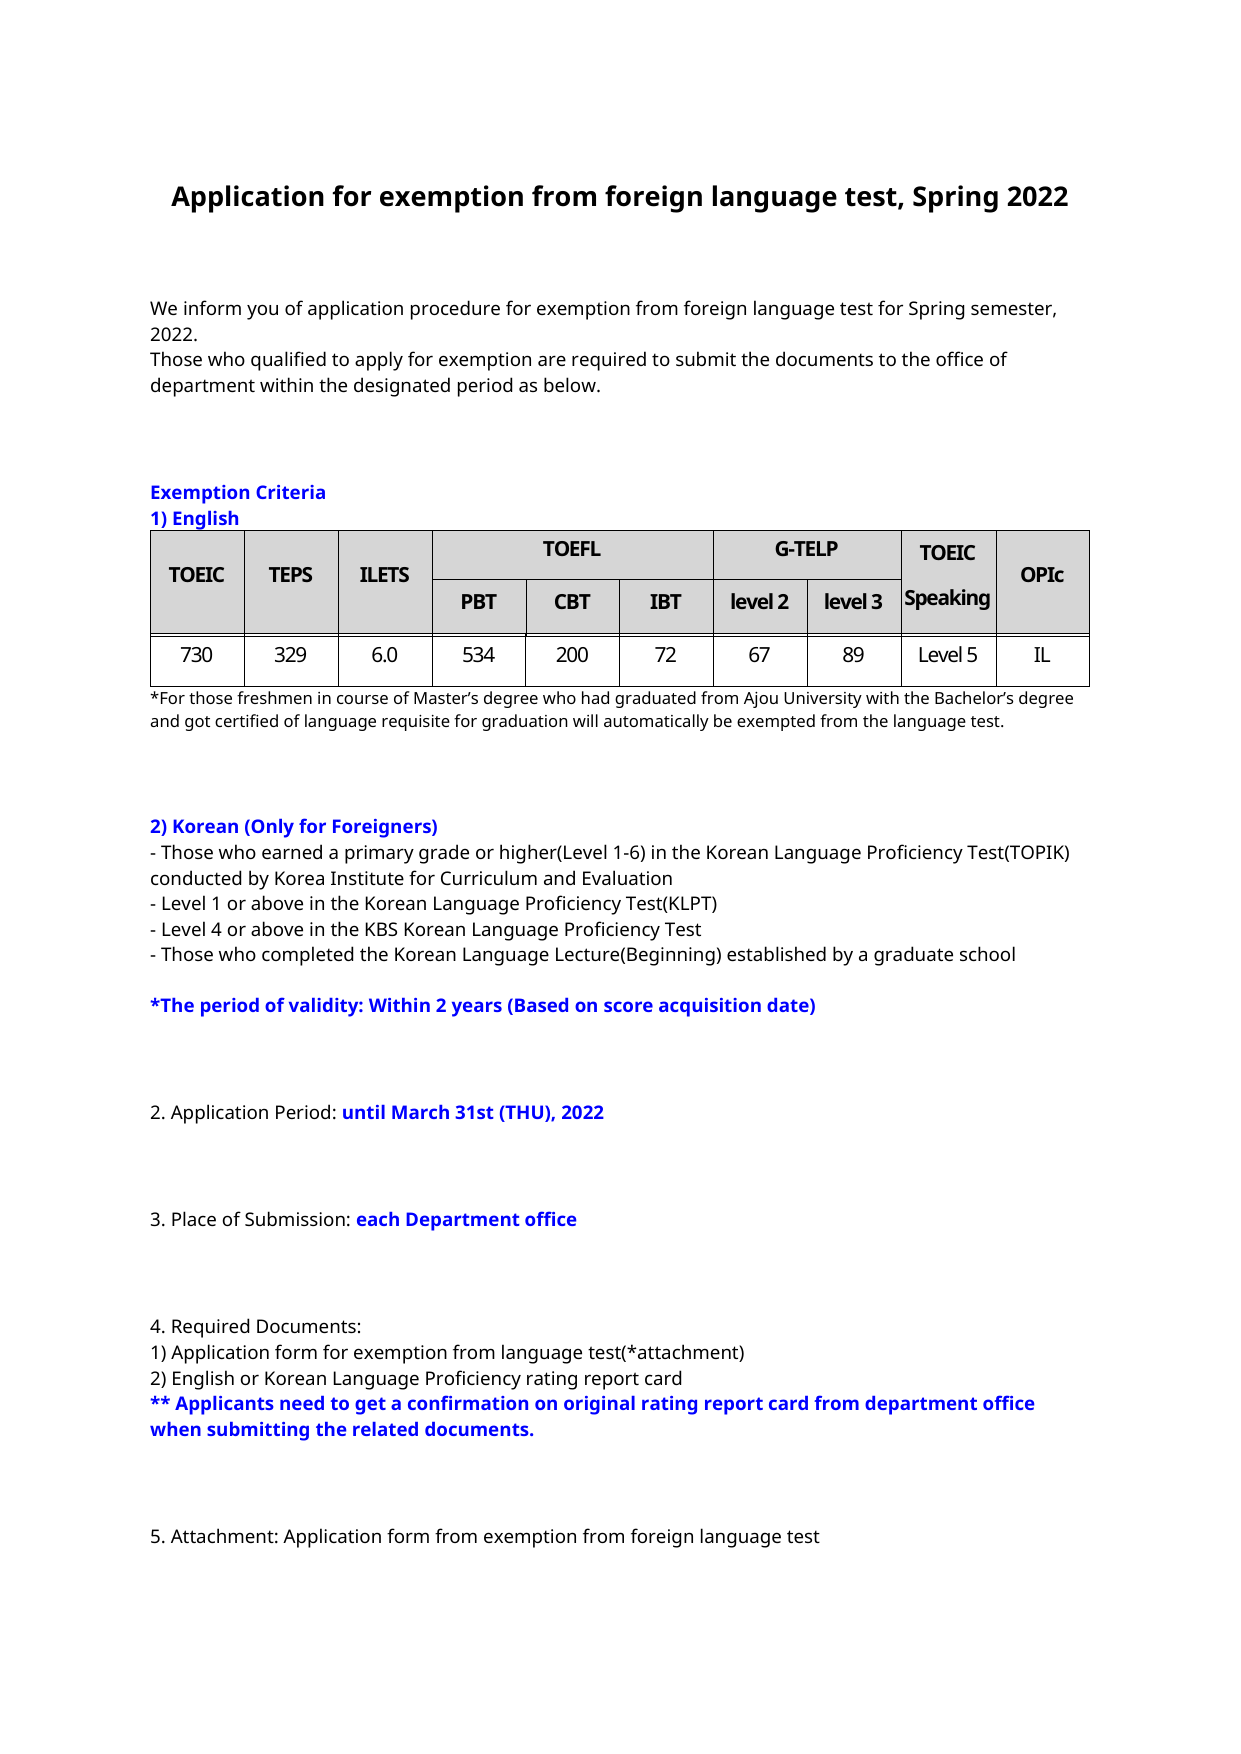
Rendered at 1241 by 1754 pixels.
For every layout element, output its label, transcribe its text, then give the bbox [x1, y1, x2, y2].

table_cell IBT [620, 580, 713, 633]
text 2) English or Korean Language Proficiency rating report card [150, 1365, 1090, 1390]
table_cell 329 [245, 637, 338, 686]
text 2. Application Period: until March 31st (THU), 2022 [150, 1099, 1090, 1125]
table_cell 730 [151, 637, 244, 686]
table_cell PBT [433, 580, 526, 633]
table_cell 89 [808, 637, 901, 686]
text - Those who earned a primary grade or higher(Level 1-6) in the Korean Language Proficiency Test(TOPIK) conducted by Korea Institute for Curriculum and Evaluation [150, 839, 1090, 890]
text 1) Application form for exemption from language test(*attachment) [150, 1339, 1090, 1365]
text Exemption Criteria [150, 479, 1090, 505]
text - Those who completed the Korean Language Lecture(Beginning) established by a graduate school [150, 941, 1090, 967]
table_header TOEIC [151, 531, 244, 633]
text We inform you of application procedure for exemption from foreign language test for Spring semester, 2022. [150, 296, 1090, 347]
text 3. Place of Submission: each Department office [150, 1207, 1090, 1232]
table_cell 72 [620, 637, 713, 686]
text - Level 1 or above in the Korean Language Proficiency Test(KLPT) [150, 890, 1090, 916]
table_cell 534 [433, 637, 525, 686]
text 5. Attachment: Application form from exemption from foreign language test [150, 1523, 1090, 1548]
text *For those freshmen in course of Master’s degree who had graduated from Ajou University with the Bachelor’s degree and got certified of language requisite for graduation will automatically be exempted from the language test. [150, 687, 1090, 732]
text 4. Required Documents: [150, 1314, 1090, 1339]
table_header ILETS [339, 531, 432, 633]
text Application for exemption from foreign language test, Spring 2022 [150, 177, 1090, 214]
text ** Applicants need to get a confirmation on original rating report card from department office when submitting the related documents. [150, 1390, 1090, 1441]
text 1) English [150, 505, 1090, 530]
text *The period of validity: Within 2 years (Based on score acquisition date) [150, 992, 1090, 1018]
text 2) Korean (Only for Foreigners) [150, 814, 1090, 839]
table_cell 67 [714, 637, 807, 686]
table_cell level 3 [808, 580, 901, 633]
table_cell 6.0 [339, 637, 432, 686]
table_cell level 2 [714, 580, 807, 633]
text Those who qualified to apply for exemption are required to submit the documents to the office of department within the designated period as below. [150, 347, 1090, 398]
table_header TOEIC Speaking [902, 531, 996, 633]
table_header TOEFL [433, 531, 713, 579]
table_header OPIc [997, 531, 1089, 633]
table_cell 200 [526, 637, 619, 686]
text - Level 4 or above in the KBS Korean Language Proficiency Test [150, 916, 1090, 941]
table_cell CBT [527, 580, 619, 633]
table_header TEPS [245, 531, 338, 633]
table_header G-TELP [714, 531, 901, 579]
table_cell Level 5 [902, 637, 996, 686]
table_cell IL [997, 637, 1089, 686]
